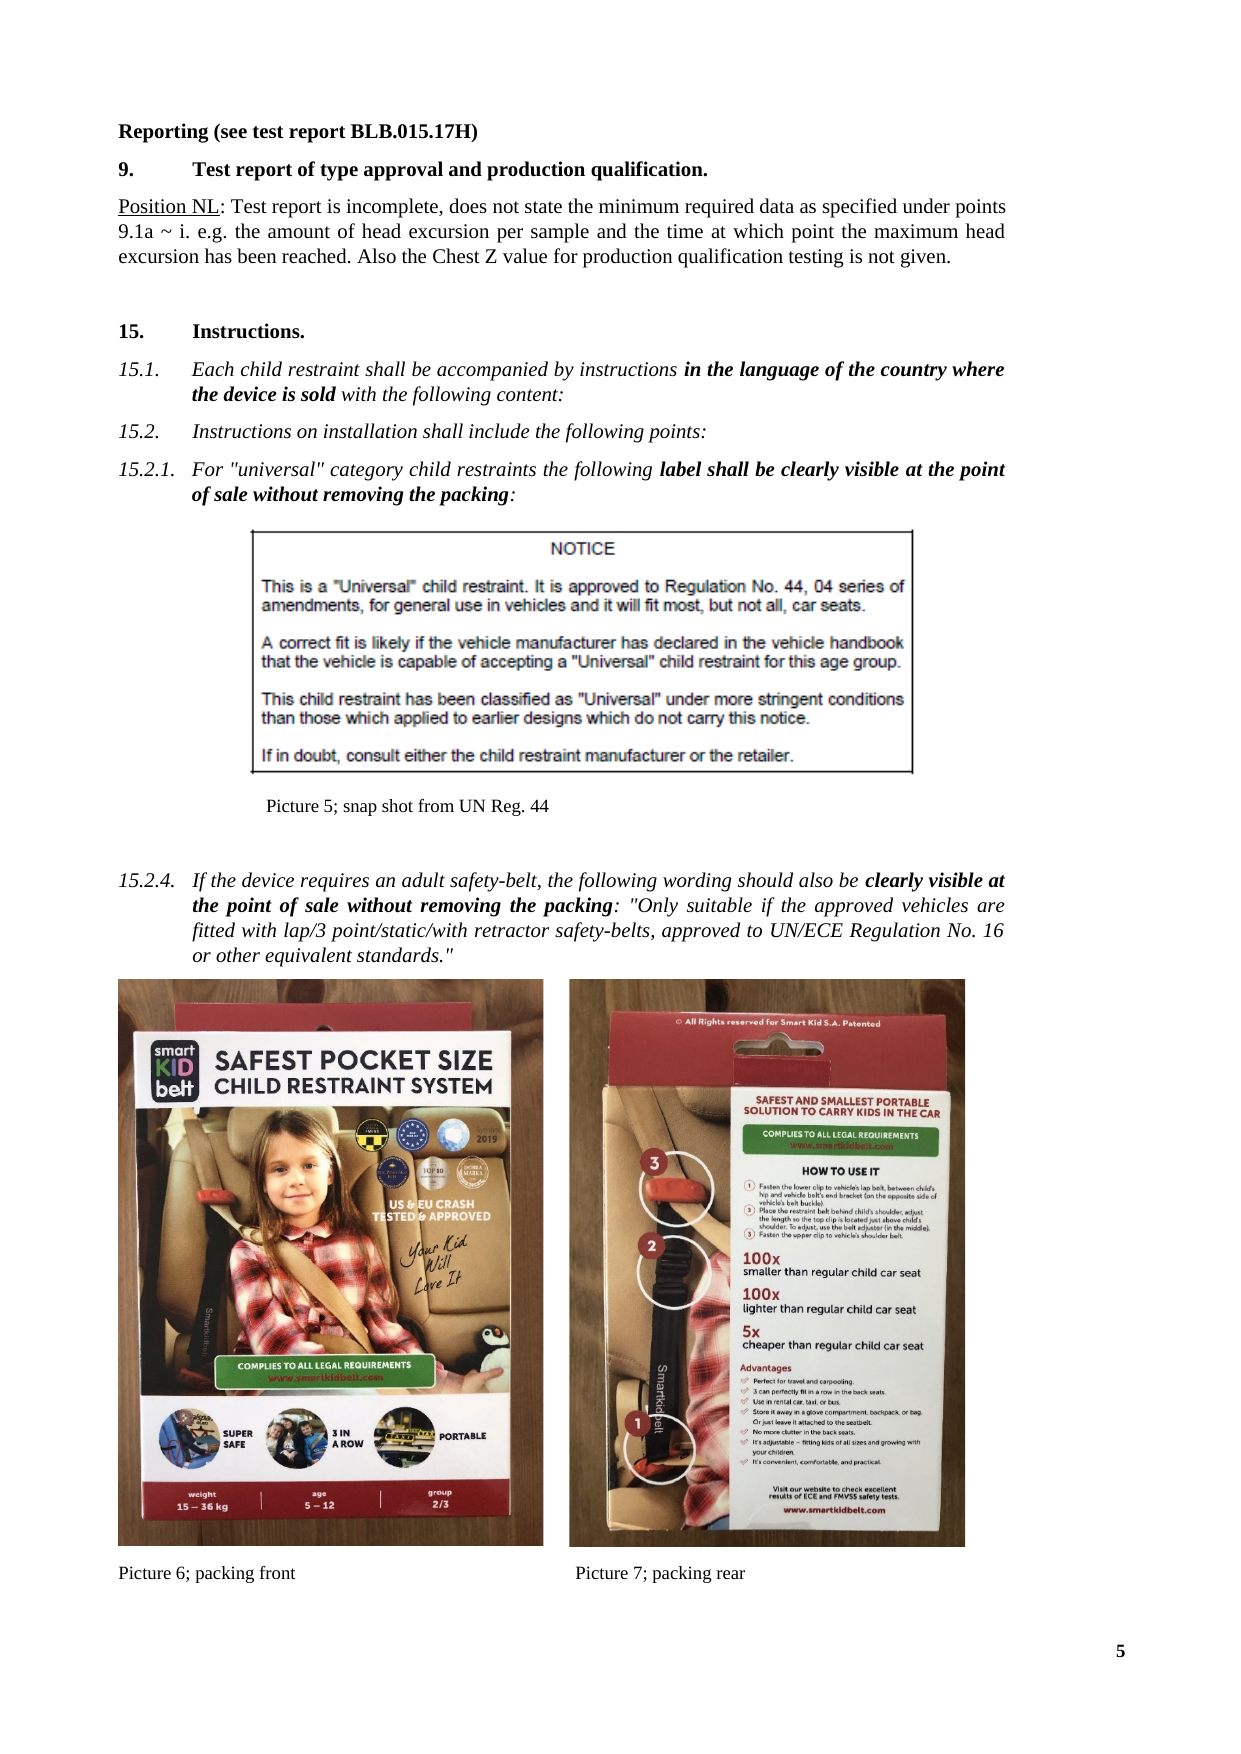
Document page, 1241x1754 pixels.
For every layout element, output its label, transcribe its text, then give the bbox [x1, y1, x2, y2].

text 15.2.4. If the device requires an adult safety-belt, the following wording should also be clearly visible at the point of sale without removing the packing: "Only suitable if the approved vehicles are fitted with lap/3 point/static/with retractor safety-belts, approved to UN/ECE Regulation No. 16 or other equivalent standards." [118, 867, 1007, 967]
text 15.2. Instructions on installation shall include the following points: [118, 418, 1007, 443]
picture [569, 979, 966, 1547]
text 9. Test report of type approval and production qualification. [118, 156, 1007, 181]
text Picture 5; snap shot from UN Reg. 44 [192, 792, 1007, 817]
text 15.1. Each child restraint shall be accompanied by instructions in the language of the country where the device is sold with the following content: [118, 356, 1007, 406]
picture [118, 518, 926, 779]
text Picture 6; packing front Picture 7; packing rear [118, 1558, 1007, 1583]
text 15.2.1. For "universal" category child restraints the following label shall be clearly visible at the point of sale without removing the packing: [118, 456, 1007, 506]
text Position NL: Test report is incomplete, does not state the minimum required data as specified under points 9.1a ~ i. e.g. the amount of head excursion per sample and the time at which point the maximum head excursion has been reached. Also the Chest Z value for production qualification testing is not given. [118, 193, 1007, 268]
text Reporting (see test report BLB.015.17H) [118, 118, 1007, 143]
picture [118, 979, 544, 1546]
text 15. Instructions. [118, 318, 1007, 343]
